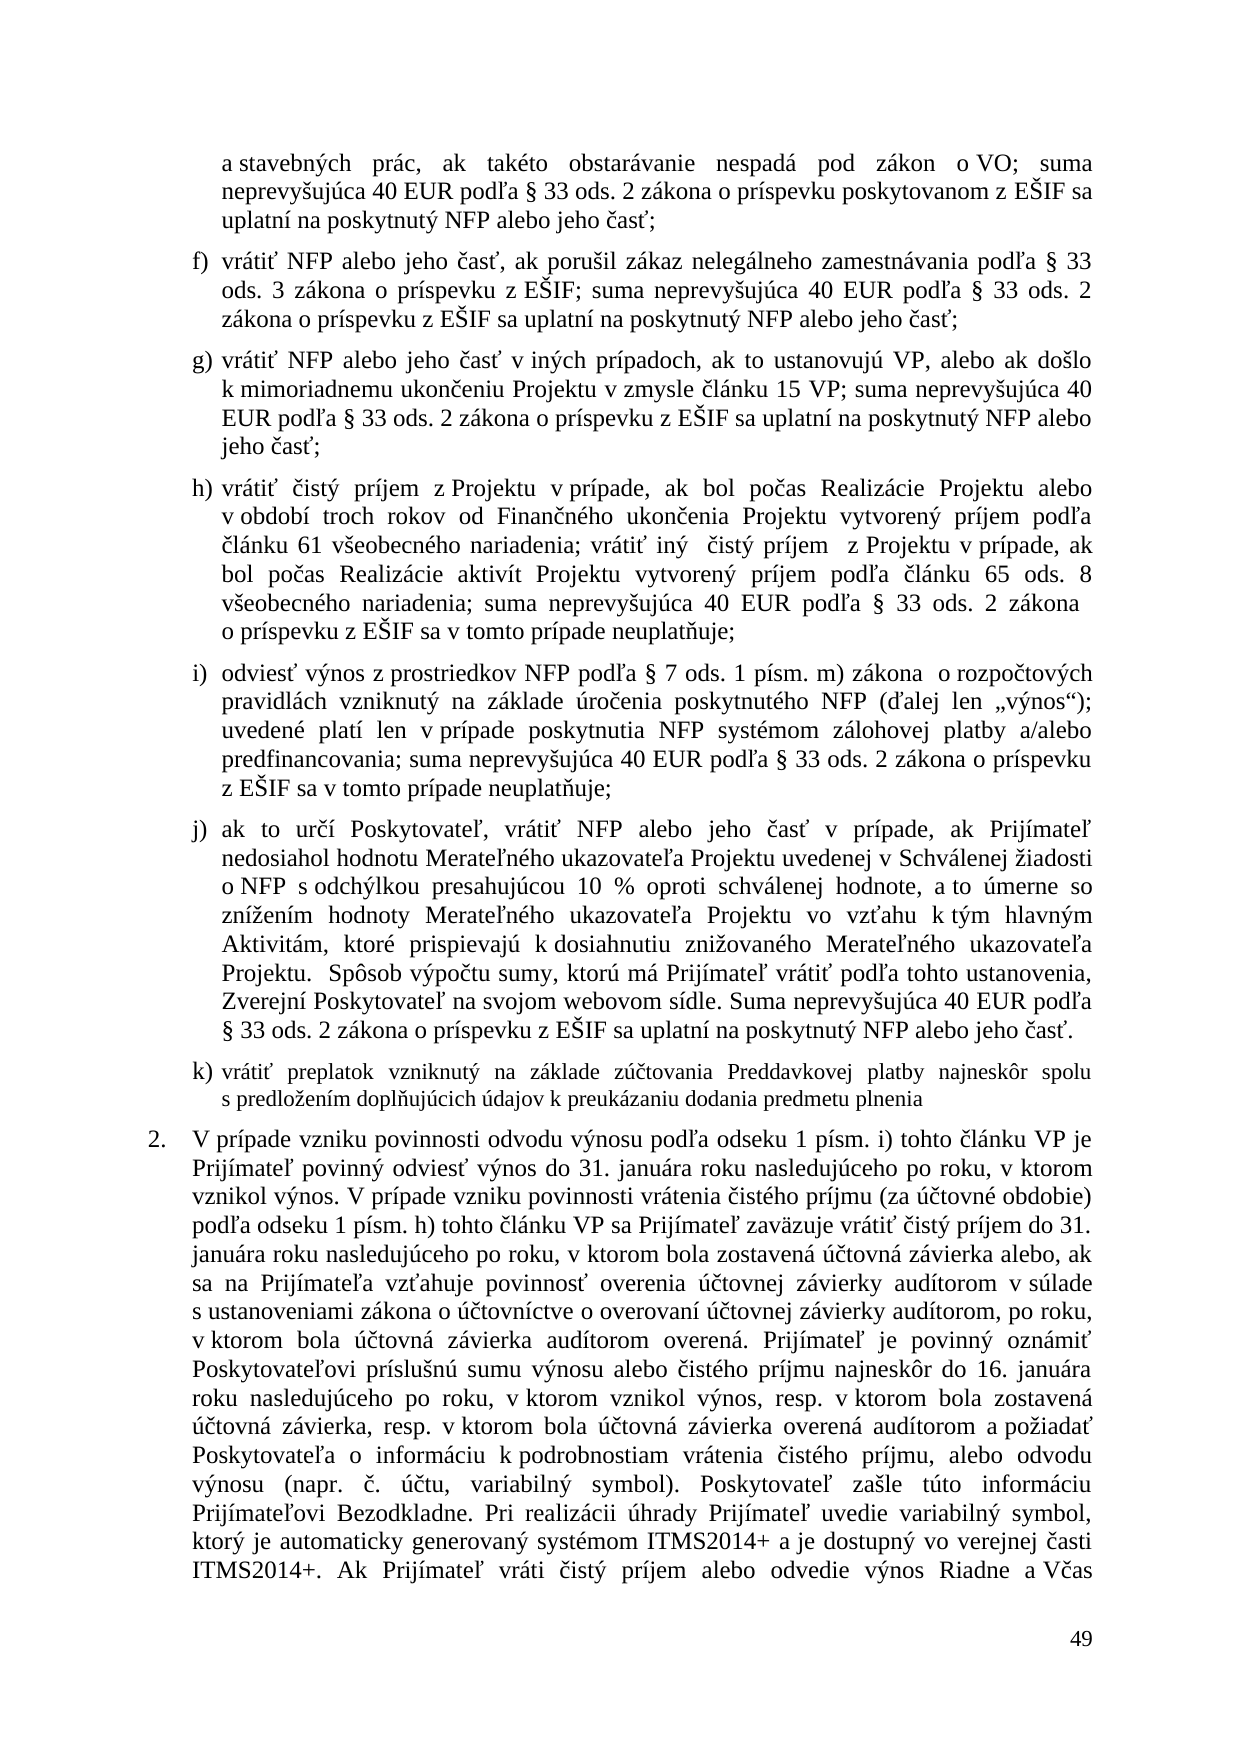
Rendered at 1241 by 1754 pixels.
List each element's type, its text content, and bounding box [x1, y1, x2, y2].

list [148, 1124, 1093, 1584]
list ak to určí Poskytovateľ, vrátiť NFP alebo jeho časť v prípade, ak Prijímateľ nedosiahol hodnotu Merateľného ukazovateľa Projektu uvedenej v Schválenej žiadosti o NFP s odchýlkou presahujúcou 10 % oproti schválenej hodnote, a to úmerne so znížením hodnoty Merateľného ukazovateľa Projektu vo vzťahu k tým hlavným Aktivitám, ktoré prispievajú k dosiahnutiu znižovaného Merateľného ukazovateľa Projektu. Spôsob výpočtu sumy, ktorú má Prijímateľ vrátiť podľa tohto ustanovenia, Zverejní Poskytovateľ na svojom webovom sídle. Suma neprevyšujúca 40 EUR podľa § 33 ods. 2 zákona o príspevku z EŠIF sa uplatní na poskytnutý NFP alebo jeho časť. [192, 814, 1093, 1044]
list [192, 148, 1093, 234]
list vrátiť NFP alebo jeho časť v iných prípadoch, ak to ustanovujú VP, alebo ak došlo k mimoriadnemu ukončeniu Projektu v zmysle článku 15 VP; suma neprevyšujúca 40 EUR podľa § 33 ods. 2 zákona o príspevku z EŠIF sa uplatní na poskytnutý NFP alebo jeho časť; [192, 345, 1093, 460]
list vrátiť preplatok vzniknutý na základe zúčtovania Preddavkovej platby najneskôr spolu s predložením doplňujúcich údajov k preukázaniu dodania predmetu plnenia [192, 1056, 1093, 1111]
list vrátiť čistý príjem z Projektu v prípade, ak bol počas Realizácie Projektu alebo v období troch rokov od Finančného ukončenia Projektu vytvorený príjem podľa článku 61 všeobecného nariadenia; vrátiť iný čistý príjem z Projektu v prípade, ak bol počas Realizácie aktivít Projektu vytvorený príjem podľa článku 65 ods. 8 všeobecného nariadenia; suma neprevyšujúca 40 EUR podľa § 33 ods. 2 zákona o príspevku z EŠIF sa v tomto prípade neuplatňuje; [192, 473, 1093, 645]
list odviesť výnos z prostriedkov NFP podľa § 7 ods. 1 písm. m) zákona o rozpočtových pravidlách vzniknutý na základe úročenia poskytnutého NFP (ďalej len „výnos“); uvedené platí len v prípade poskytnutia NFP systémom zálohovej platby a/alebo predfinancovania; suma neprevyšujúca 40 EUR podľa § 33 ods. 2 zákona o príspevku z EŠIF sa v tomto prípade neuplatňuje; [192, 658, 1093, 801]
list vrátiť NFP alebo jeho časť, ak porušil zákaz nelegálneho zamestnávania podľa § 33 ods. 3 zákona o príspevku z EŠIF; suma neprevyšujúca 40 EUR podľa § 33 ods. 2 zákona o príspevku z EŠIF sa uplatní na poskytnutý NFP alebo jeho časť; [192, 246, 1093, 333]
